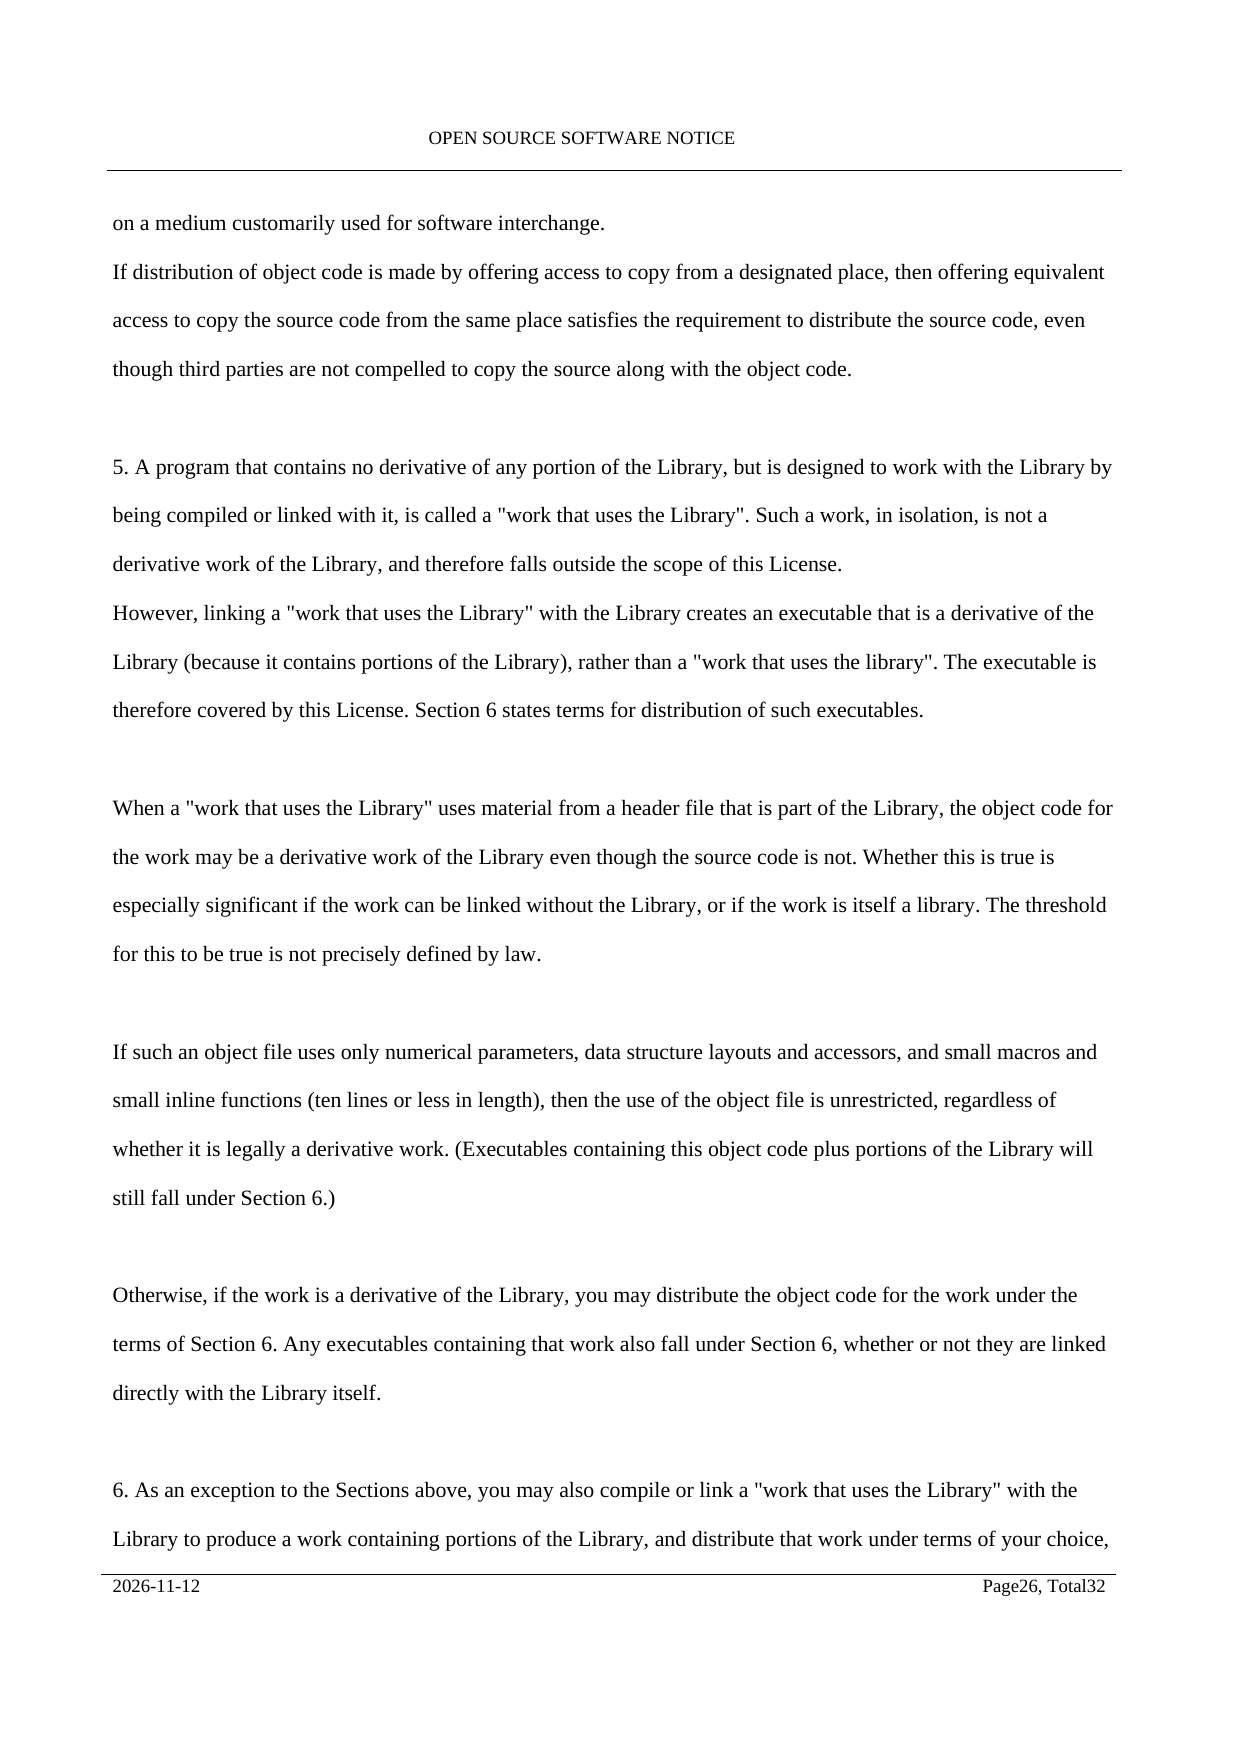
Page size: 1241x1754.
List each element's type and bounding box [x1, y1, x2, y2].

text [112, 206, 1128, 1555]
